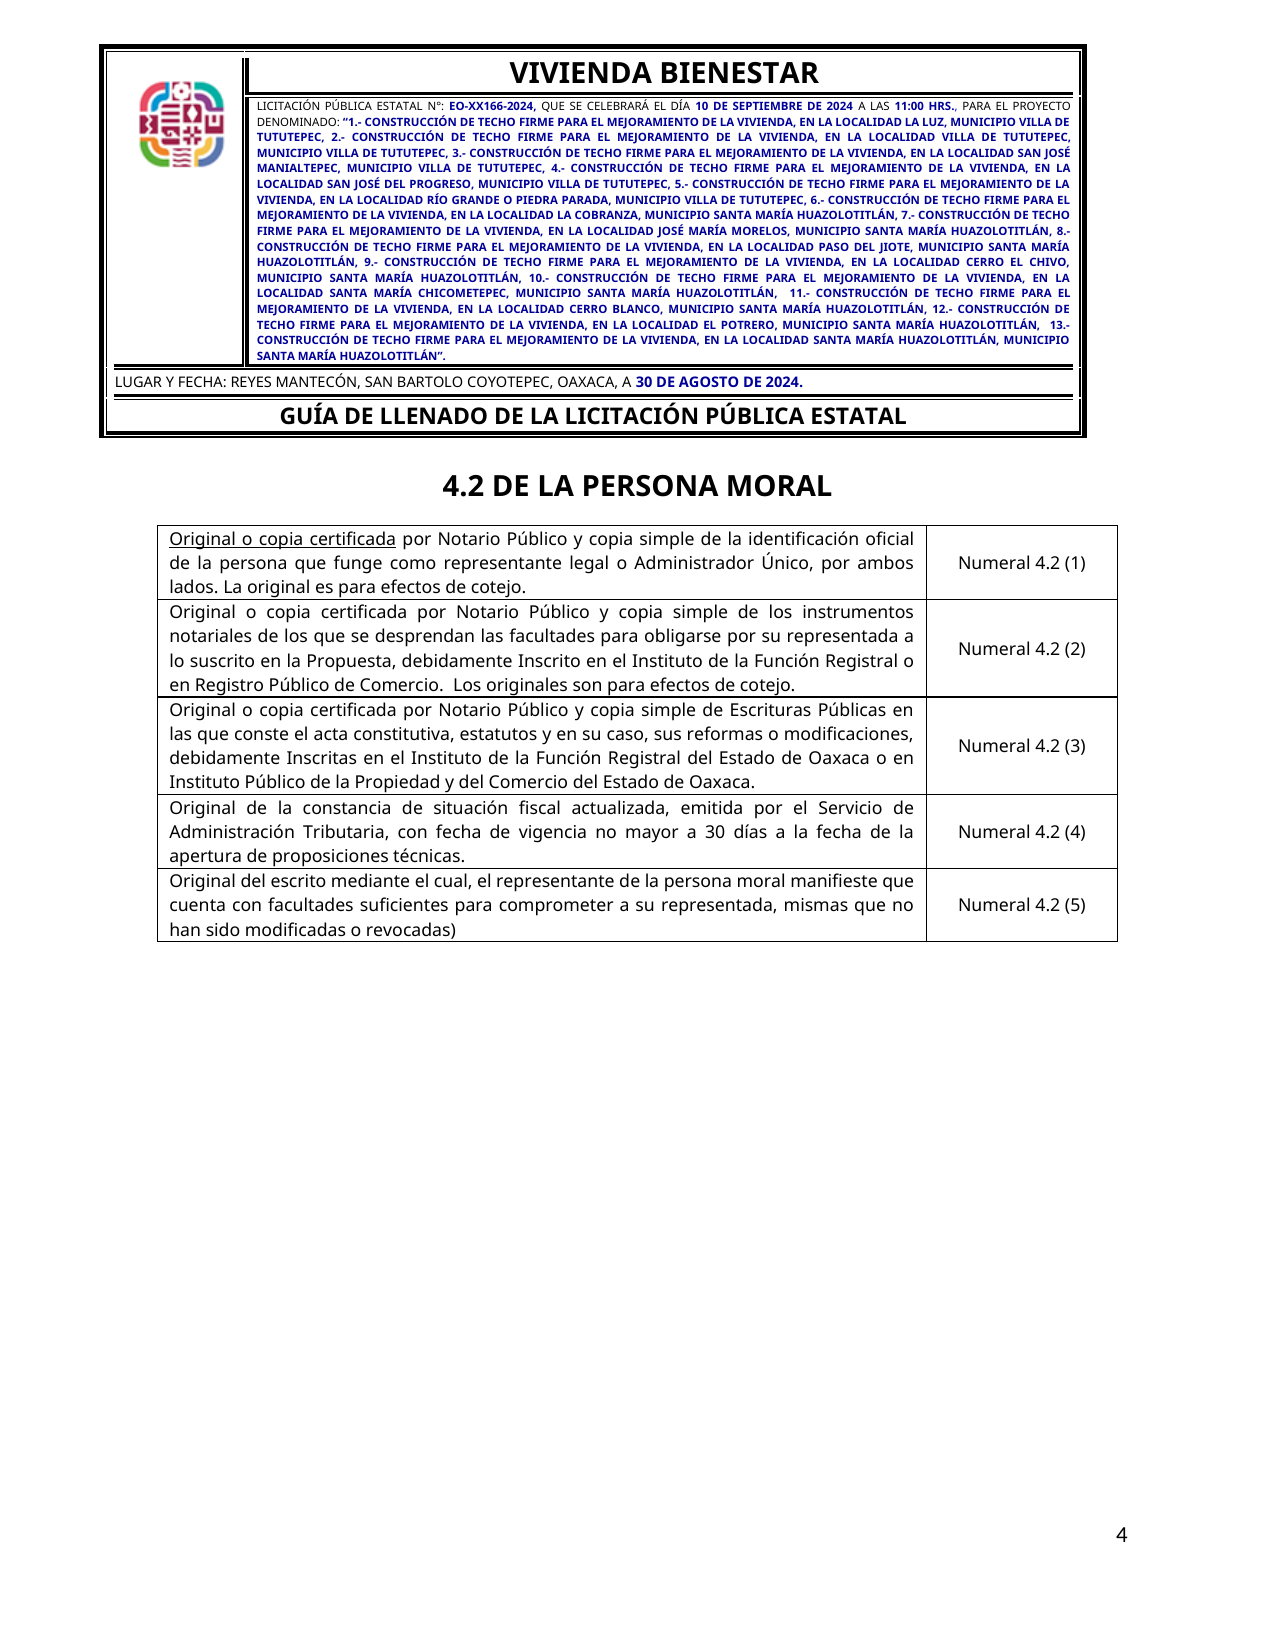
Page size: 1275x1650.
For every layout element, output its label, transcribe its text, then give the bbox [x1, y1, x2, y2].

table_header Original o copia certificada por Notario Público y copia simple de la identificación oficial de la persona que funge como representante legal o Administrador Único, por ambos lados. La original es para efectos de cotejo. [158, 526, 926, 599]
table_cell Numeral 4.2 (5) [927, 869, 1117, 941]
text 4.2 DE LA PERSONA MORAL [148, 466, 1127, 505]
table_cell Numeral 4.2 (4) [927, 795, 1117, 868]
table_cell Numeral 4.2 (3) [927, 698, 1117, 794]
table_cell Numeral 4.2 (2) [927, 600, 1117, 696]
picture [128, 73, 235, 173]
table_header Numeral 4.2 (1) [927, 526, 1117, 599]
table_cell Original del escrito mediante el cual, el representante de la persona moral manifieste que cuenta con facultades suficientes para comprometer a su representada, mismas que no han sido modificadas o revocadas) [158, 869, 926, 941]
table_cell Original de la constancia de situación fiscal actualizada, emitida por el Servicio de Administración Tributaria, con fecha de vigencia no mayor a 30 días a la fecha de la apertura de proposiciones técnicas. [158, 795, 926, 868]
table_cell Original o copia certificada por Notario Público y copia simple de Escrituras Públicas en las que conste el acta constitutiva, estatutos y en su caso, sus reformas o modificaciones, debidamente Inscritas en el Instituto de la Función Registral del Estado de Oaxaca o en Instituto Público de la Propiedad y del Comercio del Estado de Oaxaca. [158, 698, 926, 794]
table_cell Original o copia certificada por Notario Público y copia simple de los instrumentos notariales de los que se desprendan las facultades para obligarse por su representada a lo suscrito en la Propuesta, debidamente Inscrito en el Instituto de la Función Registral o en Registro Público de Comercio. Los originales son para efectos de cotejo. [158, 600, 926, 696]
